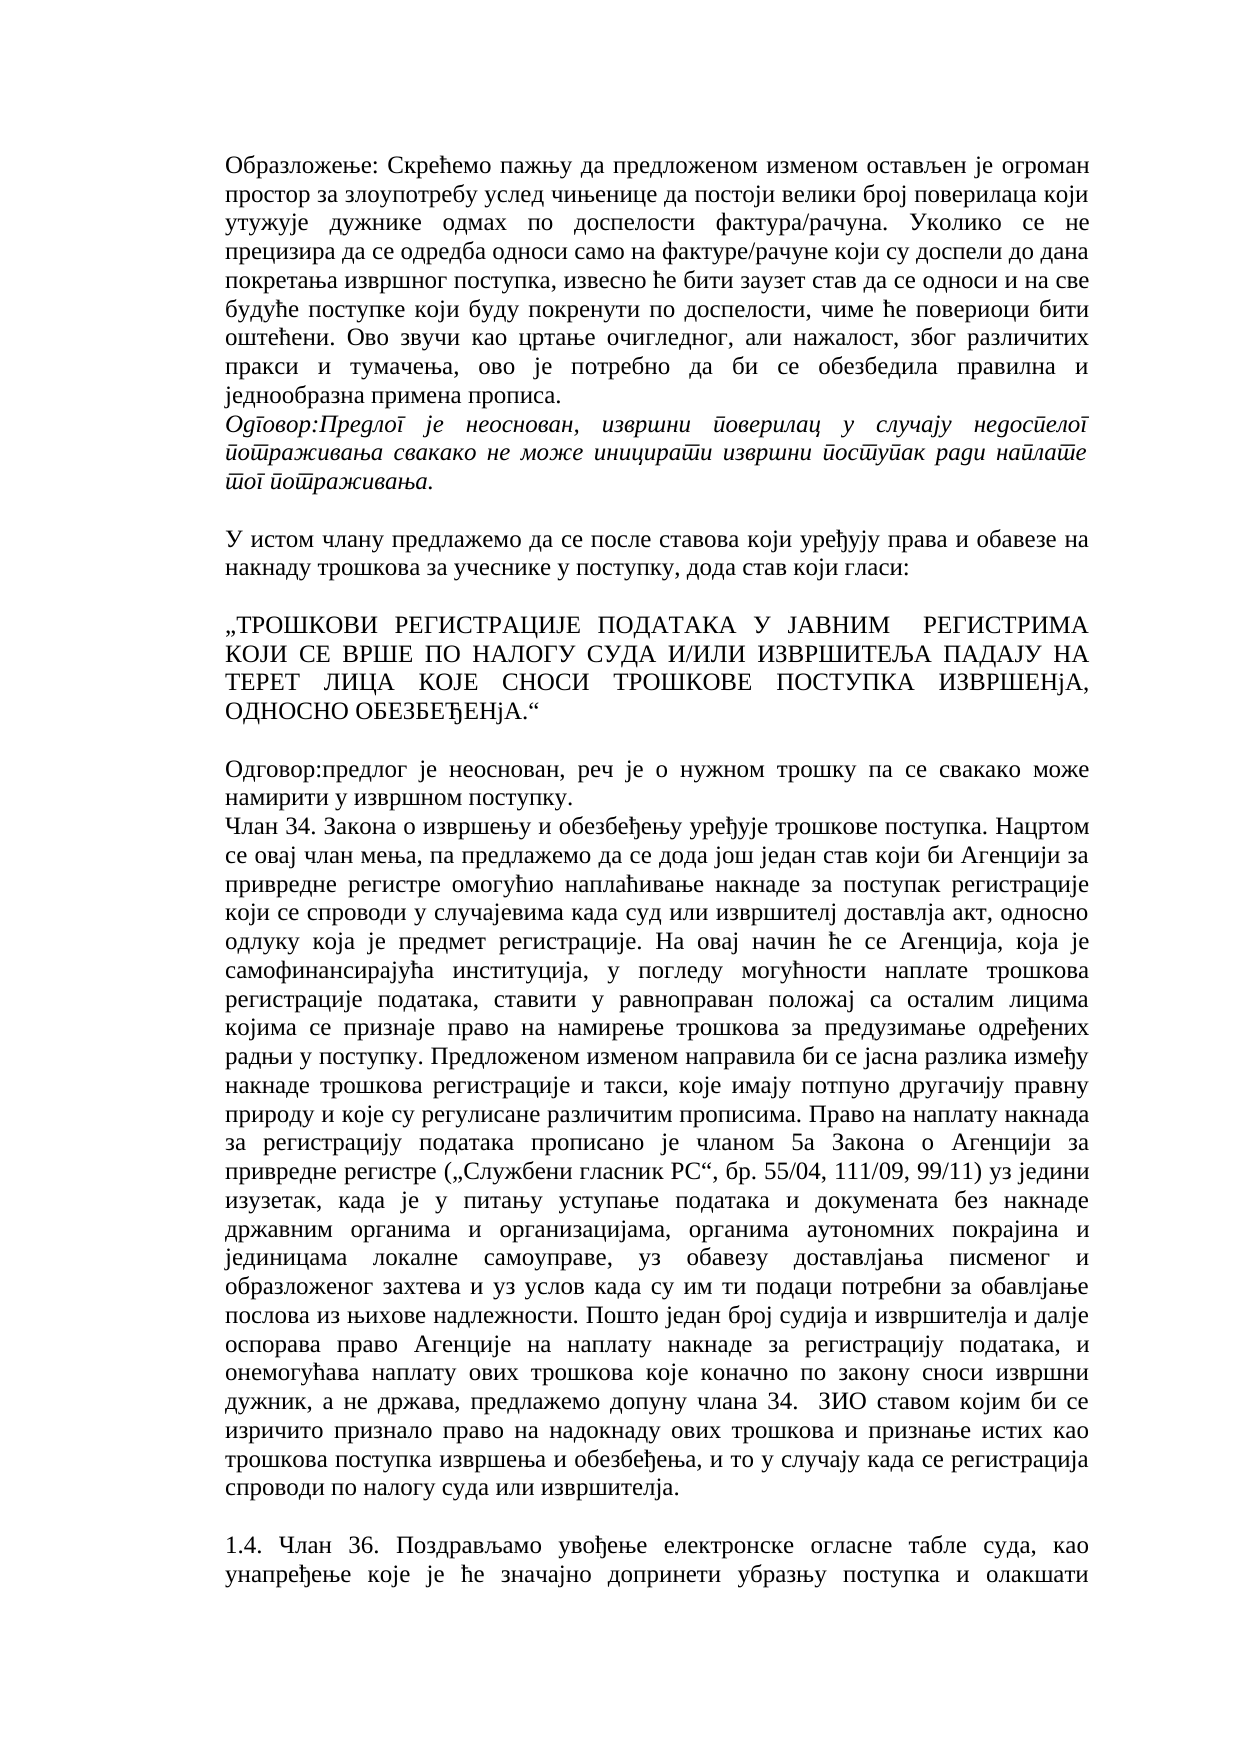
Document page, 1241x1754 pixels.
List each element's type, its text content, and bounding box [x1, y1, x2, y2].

list „ТРОШКОВИ РЕГИСТРАЦИЈЕ ПОДАТАКА У ЈАВНИМ РЕГИСТРИМА КОЈИ СЕ ВРШЕ ПО НАЛОГУ СУДА И/ИЛИ ИЗВРШИТЕЉА ПАДАЈУ НА ТЕРЕТ ЛИЦА КОЈЕ СНОСИ ТРОШКОВЕ ПОСТУПКА ИЗВРШЕНјА, ОДНОСНО ОБЕЗБЕЂЕНјА.“ [225, 610, 1090, 725]
list Образложење: Скрећемо пажњу да предложеном изменом остављен је огроман простор за злоупотребу услед чињенице да постоји велики број поверилаца који утужује дужнике одмах по доспелости фактура/рачуна. Уколико се не прецизира да се одредба односи само на фактуре/рачуне који су доспели до дана покретања извршног поступка, извесно ће бити заузет став да се односи и на све будуће поступке који буду покренути по доспелости, чиме ће повериоци бити оштећени. Ово звучи као цртање очигледног, али нажалост, због различитих пракси и тумачења, ово је потребно да би се обезбедила правилна и једнообразна примена прописа. [225, 150, 1090, 409]
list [225, 1530, 1090, 1587]
list Члан 34. Закона о извршењу и обезбеђењу уређује трошкове поступка. Нацртом се овај члан мења, па предлажемо да се дода још један став који би Агенцији за привредне регистре омогућио наплаћивање накнаде за поступак регистрације који се спроводи у случајевима када суд или извршителј доставлја акт, односно одлуку која је предмет регистрације. На овај начин ће се Агенција, која је самофинансирајућа институција, у погледу могућности наплате трошкова регистрације података, ставити у равноправан положај са осталим лицима којима се признаје право на намирење трошкова за предузимање одређених радњи у поступку. Предложеном изменом направила би се јасна разлика између накнаде трошкова регистрације и такси, које имају потпуно другачију правну природу и које су регулисане различитим прописима. Право на наплату накнада за регистрацију података прописано је чланом 5а Закона о Агенцији за привредне регистре („Службени гласник РС“, бр. 55/04, 111/09, 99/11) уз једини изузетак, када је у питању уступање података и докумената без накнаде државним органима и организацијама, органима аутономних покрајина и јединицама локалне самоуправе, уз обавезу доставлјања писменог и образложеног захтева и уз услов када су им ти подаци потребни за обавлјање послова из њихове надлежности. Пошто један број судија и извршителја и далје оспорава право Агенције на наплату накнаде за регистрацију података, и онемогућава наплату ових трошкова које коначно по закону сноси извршни дужник, а не држава, предлажемо допуну члана 34. ЗИО ставом којим би се изричито признало право на надокнаду ових трошкова и признање истих као трошкова поступка извршења и обезбеђења, и то у случају када се регистрација спроводи по налогу суда или извршителја. [225, 811, 1090, 1501]
list У истом члану предлажемо да се после ставова који уређују права и обавезе на накнаду трошкова за учеснике у поступку, дода став који гласи: [225, 524, 1090, 581]
list Одговор:Предлог је неоснован, извршни поверилац у случају недоспелог потраживања свакако не може иницирати извршни поступак ради наплате тог потраживања. [225, 409, 1090, 495]
list Одговор:предлог је неоснован, реч је о нужном трошку па се свакако може намирити у извршном поступку. [225, 725, 1090, 811]
